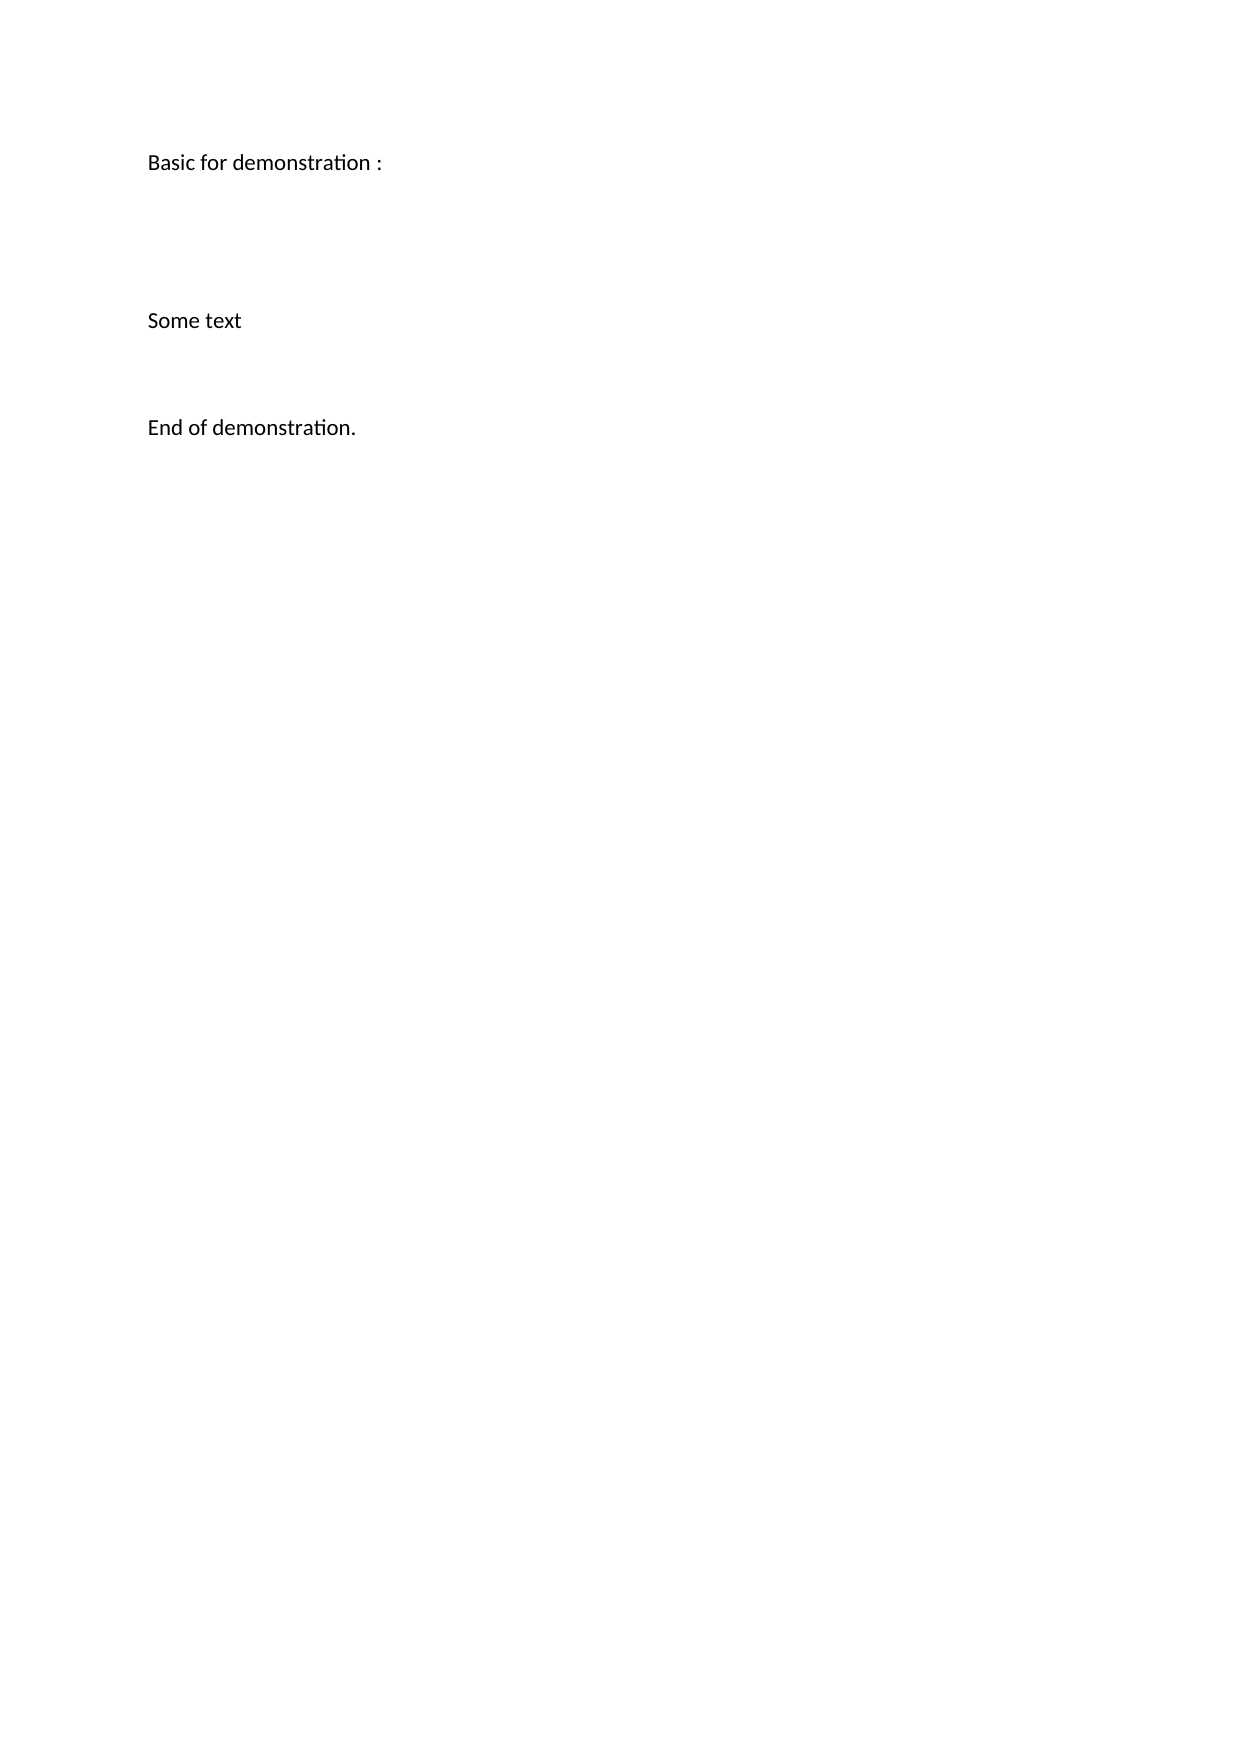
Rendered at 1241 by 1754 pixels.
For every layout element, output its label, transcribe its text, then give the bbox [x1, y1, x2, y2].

text End of demonstration. [148, 413, 1093, 441]
text Some text [148, 307, 1093, 335]
text Basic for demonstration : [148, 148, 1093, 176]
